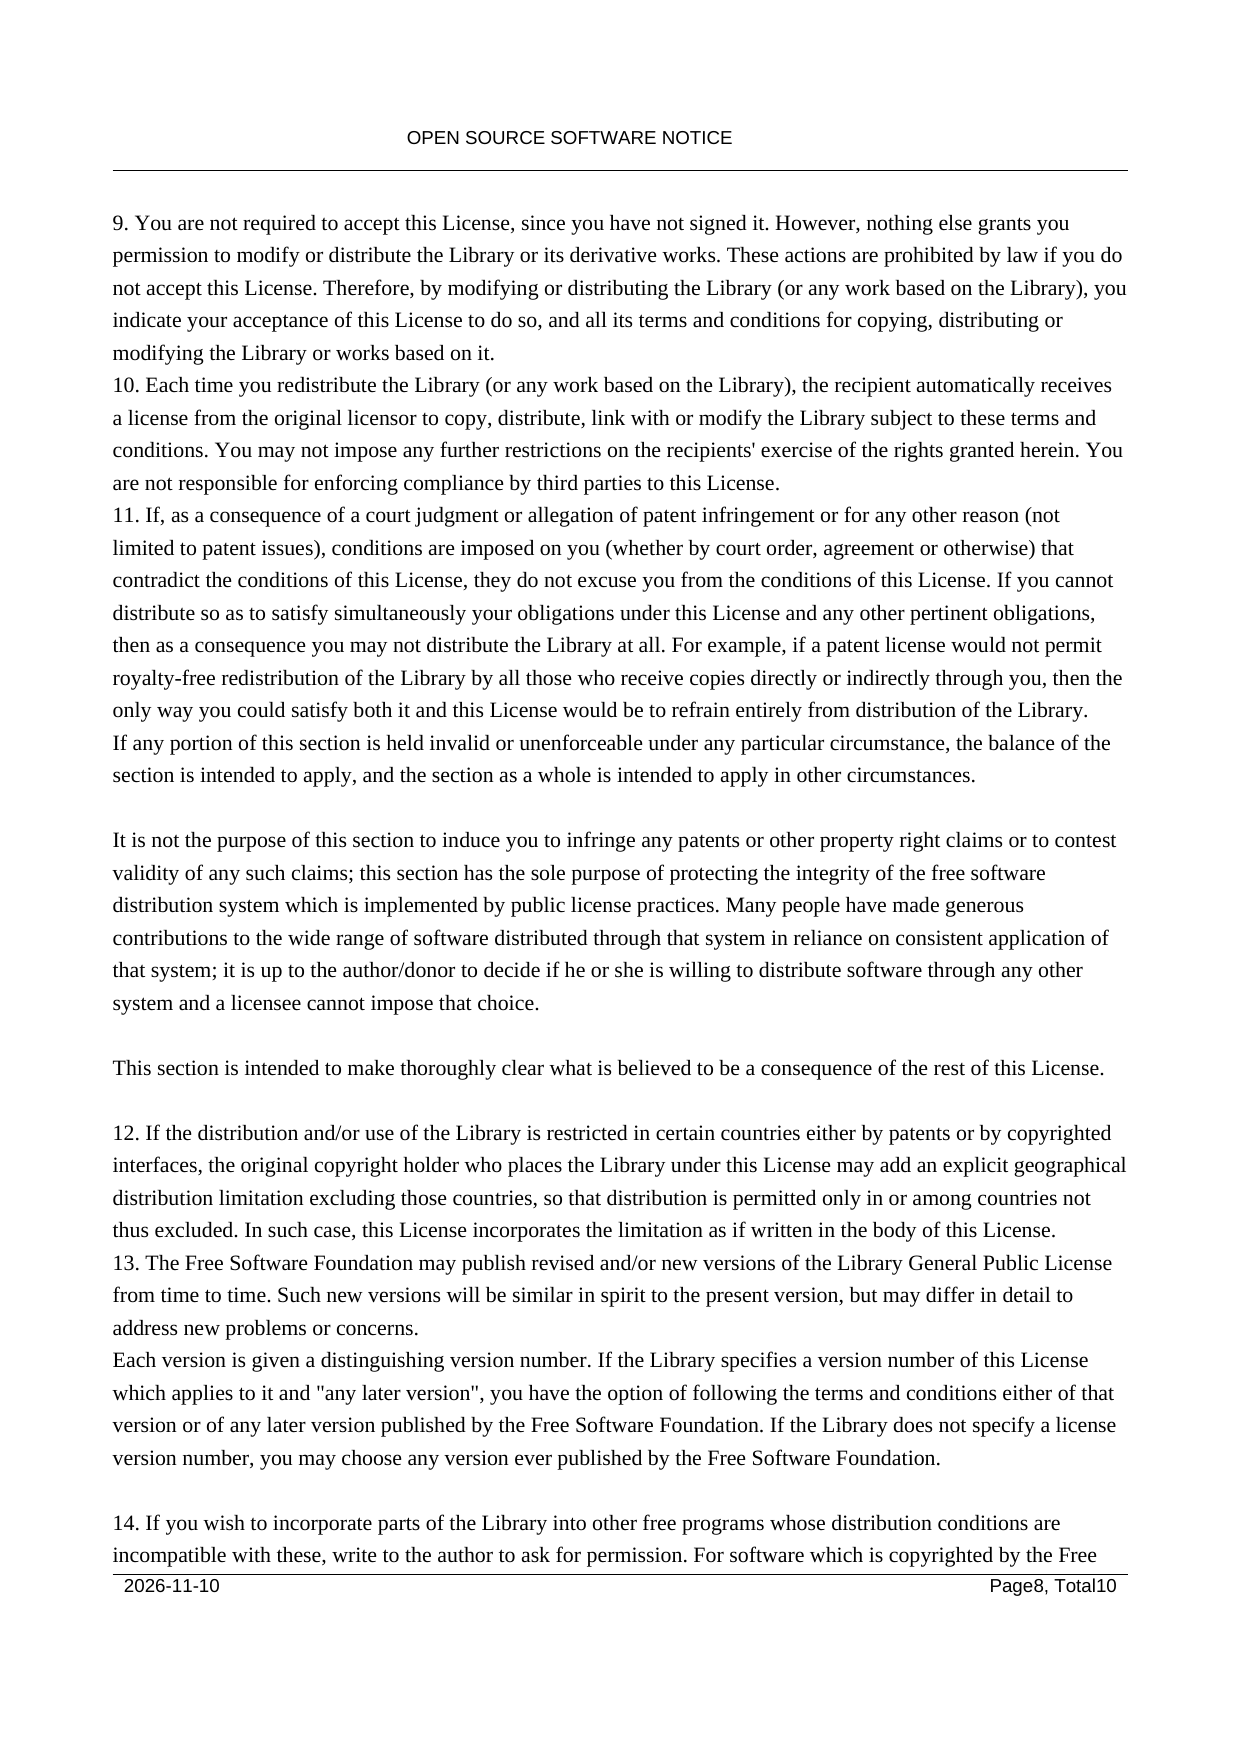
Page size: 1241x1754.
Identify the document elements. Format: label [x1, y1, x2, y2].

text [112, 206, 1128, 1571]
